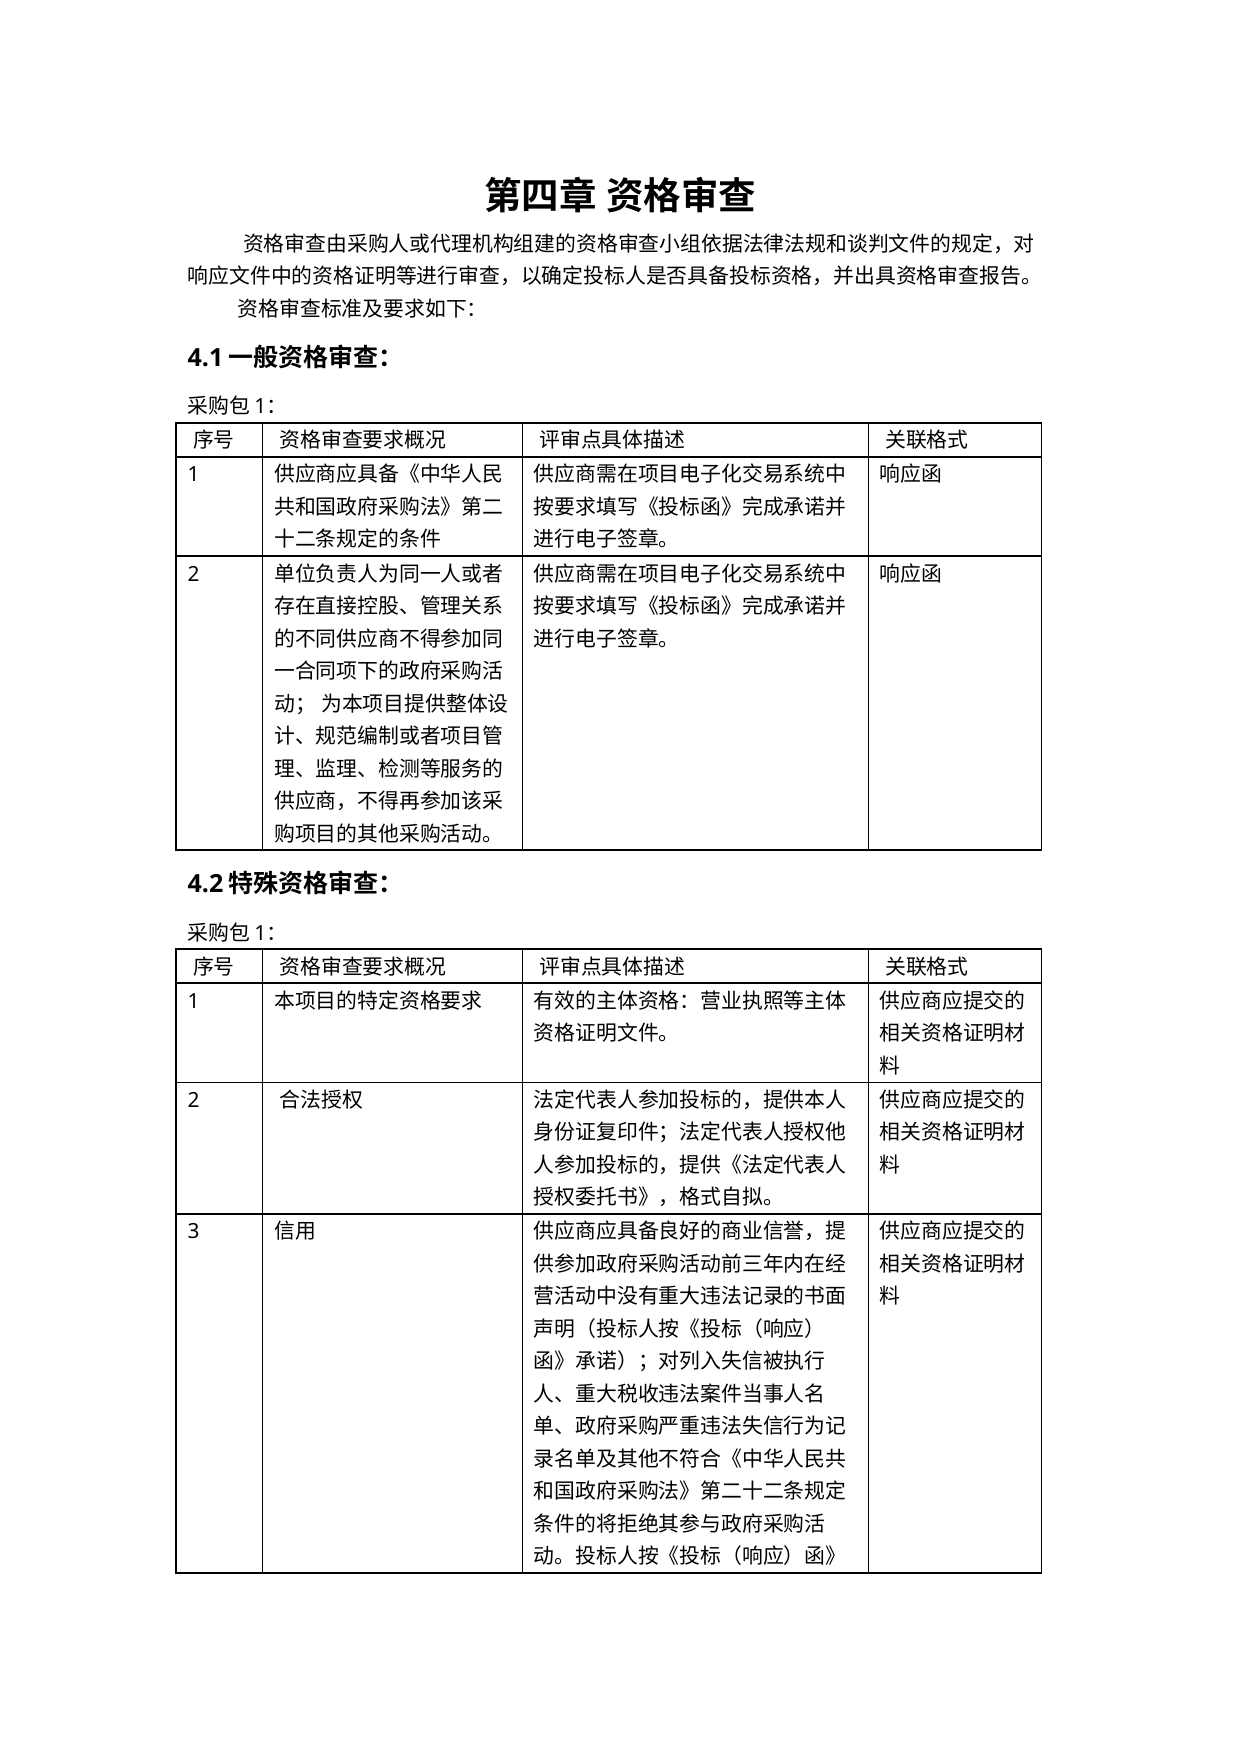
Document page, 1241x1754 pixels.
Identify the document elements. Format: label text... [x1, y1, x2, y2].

text 采购包1： [187, 389, 1053, 422]
table_cell 供应商应提交的相关资格证明材料 [869, 1215, 1041, 1572]
text 资格审查标准及要求如下： [187, 292, 1053, 324]
table_cell 有效的主体资格：营业执照等主体资格证明文件。 [523, 984, 868, 1081]
text 4.2特殊资格审查： [187, 851, 1053, 916]
table_header 资格审查要求概况 [263, 424, 522, 456]
table_cell 供应商需在项目电子化交易系统中按要求填写《投标函》完成承诺并进行电子签章。 [523, 458, 868, 555]
table_cell 1 [177, 984, 262, 1081]
table_cell 响应函 [869, 557, 1041, 849]
table_header 序号 [177, 950, 262, 982]
table_cell 供应商需在项目电子化交易系统中按要求填写《投标函》完成承诺并进行电子签章。 [523, 557, 868, 849]
table_header 评审点具体描述 [523, 424, 868, 456]
table_cell 信用 [263, 1215, 522, 1572]
text 第四章 资格审查 [187, 162, 1053, 227]
table_cell 2 [177, 1083, 262, 1213]
table_header 评审点具体描述 [523, 950, 868, 982]
table_cell 3 [177, 1215, 262, 1572]
table_cell 供应商应具备《中华人民共和国政府采购法》第二十二条规定的条件 [263, 458, 522, 555]
table_cell 供应商应提交的相关资格证明材料 [869, 1083, 1041, 1213]
table_header 关联格式 [869, 950, 1041, 982]
text 采购包1： [187, 916, 1053, 948]
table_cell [523, 1215, 868, 1572]
text 4.1一般资格审查： [187, 324, 1053, 389]
table_header 序号 [177, 424, 262, 456]
table_cell 本项目的特定资格要求 [263, 984, 522, 1081]
table_cell 响应函 [869, 458, 1041, 555]
table_cell 合法授权 [263, 1083, 522, 1213]
table_header 关联格式 [869, 424, 1041, 456]
text 资格审查由采购人或代理机构组建的资格审查小组依据法律法规和谈判文件的规定，对响应文件中的资格证明等进行审查，以确定投标人是否具备投标资格，并出具资格审查报告。 [187, 227, 1053, 292]
table_cell 单位负责人为同一人或者存在直接控股、管理关系的不同供应商不得参加同一合同项下的政府采购活动； 为本项目提供整体设计、规范编制或者项目管理、监理、检测等服务的供应商，不得再参加该采购项目的其他采购活动。 [263, 557, 522, 849]
table_cell 2 [177, 557, 262, 849]
table_cell 供应商应提交的相关资格证明材料 [869, 984, 1041, 1081]
table_cell 法定代表人参加投标的，提供本人身份证复印件；法定代表人授权他人参加投标的，提供《法定代表人授权委托书》，格式自拟。 [523, 1083, 868, 1213]
table_cell 1 [177, 458, 262, 555]
table_header 资格审查要求概况 [263, 950, 522, 982]
